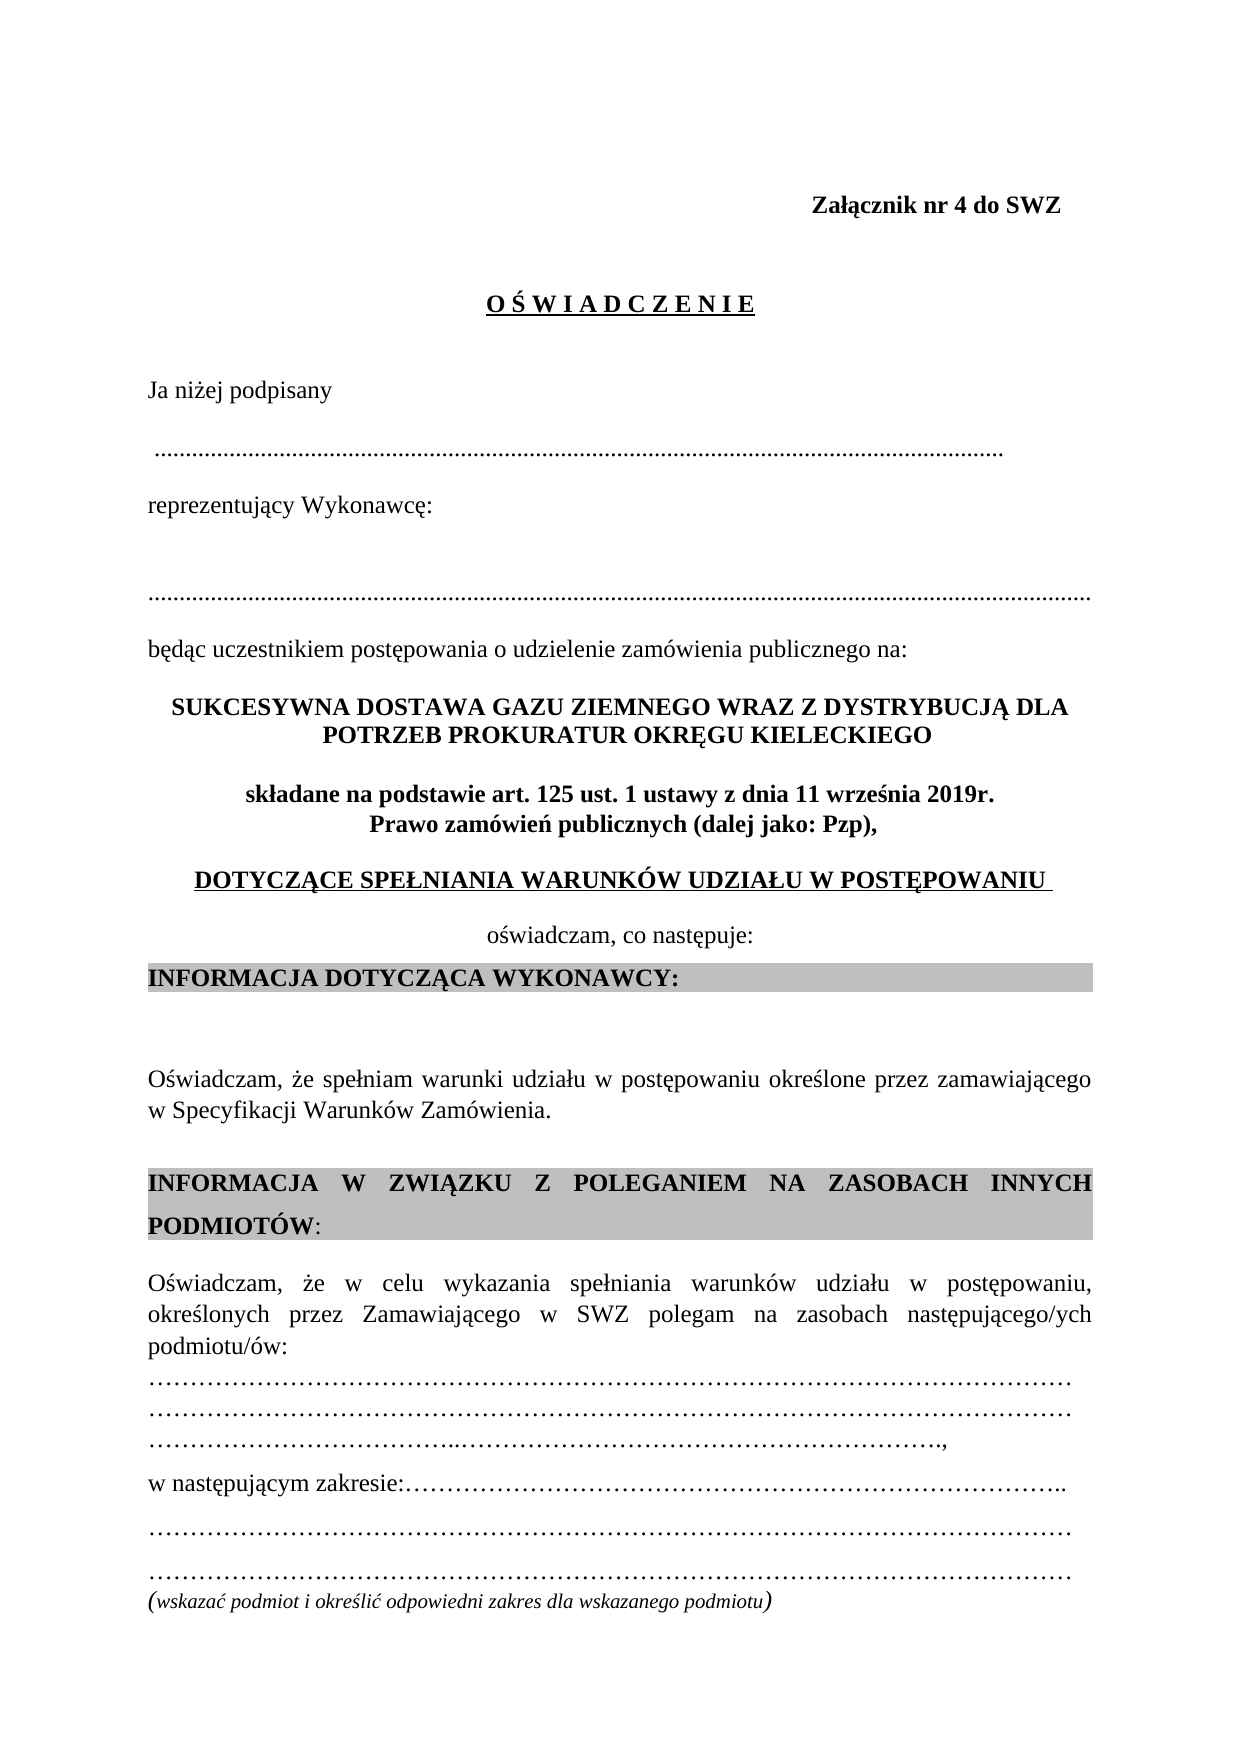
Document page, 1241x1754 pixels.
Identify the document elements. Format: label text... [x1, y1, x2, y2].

text Załącznik nr 4 do SWZ [811, 190, 1093, 219]
text oświadczam, co następuje: [148, 920, 1093, 949]
text ........................................................................................................................................ [148, 433, 1093, 462]
text w następującym zakresie:…………………………………………………………………….. [148, 1467, 1093, 1498]
text (wskazać podmiot i określić odpowiedni zakres dla wskazanego podmiotu) [148, 1585, 1093, 1614]
text SUKCESYWNA DOSTAWA GAZU ZIEMNEGO WRAZ Z DYSTRYBUCJĄ DLA POTRZEB PROKURATUR OKRĘGU KIELECKIEGO [148, 692, 1093, 749]
text DOTYCZĄCE SPEŁNIANIA WARUNKÓW UDZIAŁU W POSTĘPOWANIU [148, 865, 1093, 893]
text Oświadczam, że spełniam warunki udziału w postępowaniu określone przez zamawiającego w Specyfikacji Warunków Zamówienia. [148, 1062, 1093, 1125]
text ………………………………………………………………………………………………… [148, 1510, 1093, 1542]
text INFORMACJA DOTYCZĄCA WYKONAWCY: [148, 963, 1093, 992]
text będąc uczestnikiem postępowania o udzielenie zamówienia publicznego na: [148, 634, 1093, 663]
subtitle O Ś W I A D C Z E N I E [148, 289, 1093, 318]
text Ja niżej podpisany [148, 375, 1093, 404]
text ....................................................................................................................................................... [148, 577, 1093, 605]
text ………………………………………………………………………………………………… [148, 1554, 1093, 1585]
text reprezentujący Wykonawcę: [148, 490, 1093, 519]
text INFORMACJA W ZWIĄZKU Z POLEGANIEM NA ZASOBACH INNYCH PODMIOTÓW: [148, 1168, 1093, 1240]
text składane na podstawie art. 125 ust. 1 ustawy z dnia 11 września 2019r. [148, 778, 1093, 809]
text Prawo zamówień publicznych (dalej jako: Pzp), [148, 809, 1093, 838]
text Oświadczam, że w celu wykazania spełniania warunków udziału w postępowaniu, określonych przez Zamawiającego w SWZ polegam na zasobach następującego/ych podmiotu/ów:……………………………………………………………………………………………………………………………………………………………………………………………………………………………………..…………………………………………………., [148, 1267, 1093, 1454]
